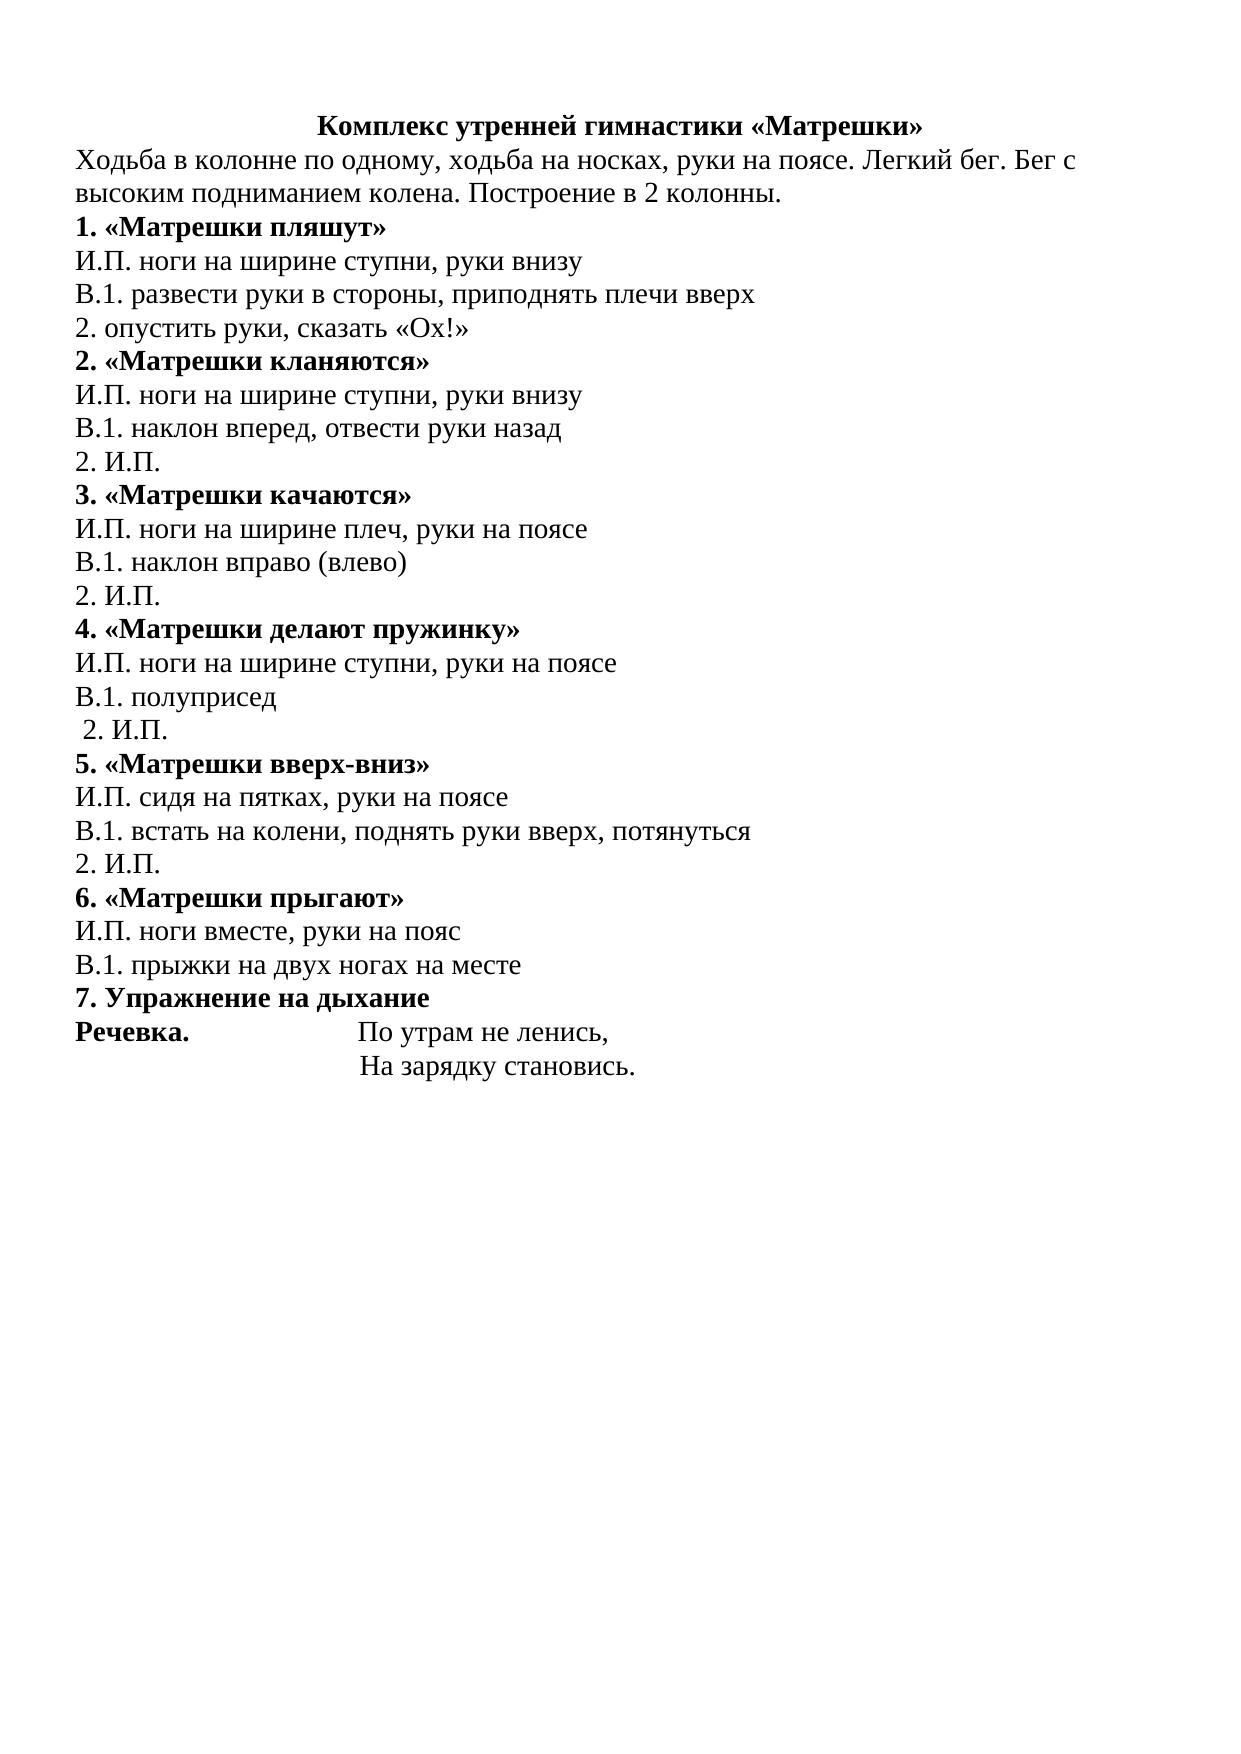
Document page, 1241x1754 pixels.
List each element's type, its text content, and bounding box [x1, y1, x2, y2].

text И.П. сидя на пятках, руки на поясе [75, 779, 1165, 813]
text 2. И.П. [75, 444, 1165, 477]
text В.1. наклон вправо (влево) [75, 544, 1165, 578]
text В.1. наклон вперед, отвести руки назад [75, 410, 1165, 444]
text Речевка. По утрам не ленись, [75, 1014, 1165, 1048]
text В.1. прыжки на двух ногах на месте [75, 947, 1165, 981]
text 4. «Матрешки делают пружинку» [75, 612, 1165, 645]
text 2. И.П. [75, 712, 1165, 746]
text И.П. ноги на ширине ступни, руки внизу [75, 243, 1165, 276]
text 6. «Матрешки прыгают» [75, 880, 1165, 913]
text 3. «Матрешки качаются» [75, 477, 1165, 511]
text И.П. ноги вместе, руки на пояс [75, 913, 1165, 947]
text В.1. развести руки в стороны, приподнять плечи вверх [75, 276, 1165, 310]
text На зарядку становись. [75, 1048, 1165, 1081]
text Ходьба в колонне по одному, ходьба на носках, руки на поясе. Легкий бег. Бег с высоким подниманием колена. Построение в 2 колонны. [75, 142, 1165, 209]
text 7. Упражнение на дыхание [75, 981, 1165, 1014]
text И.П. ноги на ширине ступни, руки внизу [75, 377, 1165, 410]
text И.П. ноги на ширине ступни, руки на поясе [75, 645, 1165, 679]
text В.1. встать на колени, поднять руки вверх, потянуться [75, 813, 1165, 846]
text 2. опустить руки, сказать «Ох!» [75, 310, 1165, 343]
text 2. «Матрешки кланяются» [75, 343, 1165, 377]
text 5. «Матрешки вверх-вниз» [75, 746, 1165, 779]
text И.П. ноги на ширине плеч, руки на поясе [75, 511, 1165, 544]
text 2. И.П. [75, 578, 1165, 612]
text 1. «Матрешки пляшут» [75, 209, 1165, 243]
text В.1. полуприсед [75, 679, 1165, 712]
text Комплекс утренней гимнастики «Матрешки» [75, 108, 1165, 142]
text 2. И.П. [75, 846, 1165, 880]
